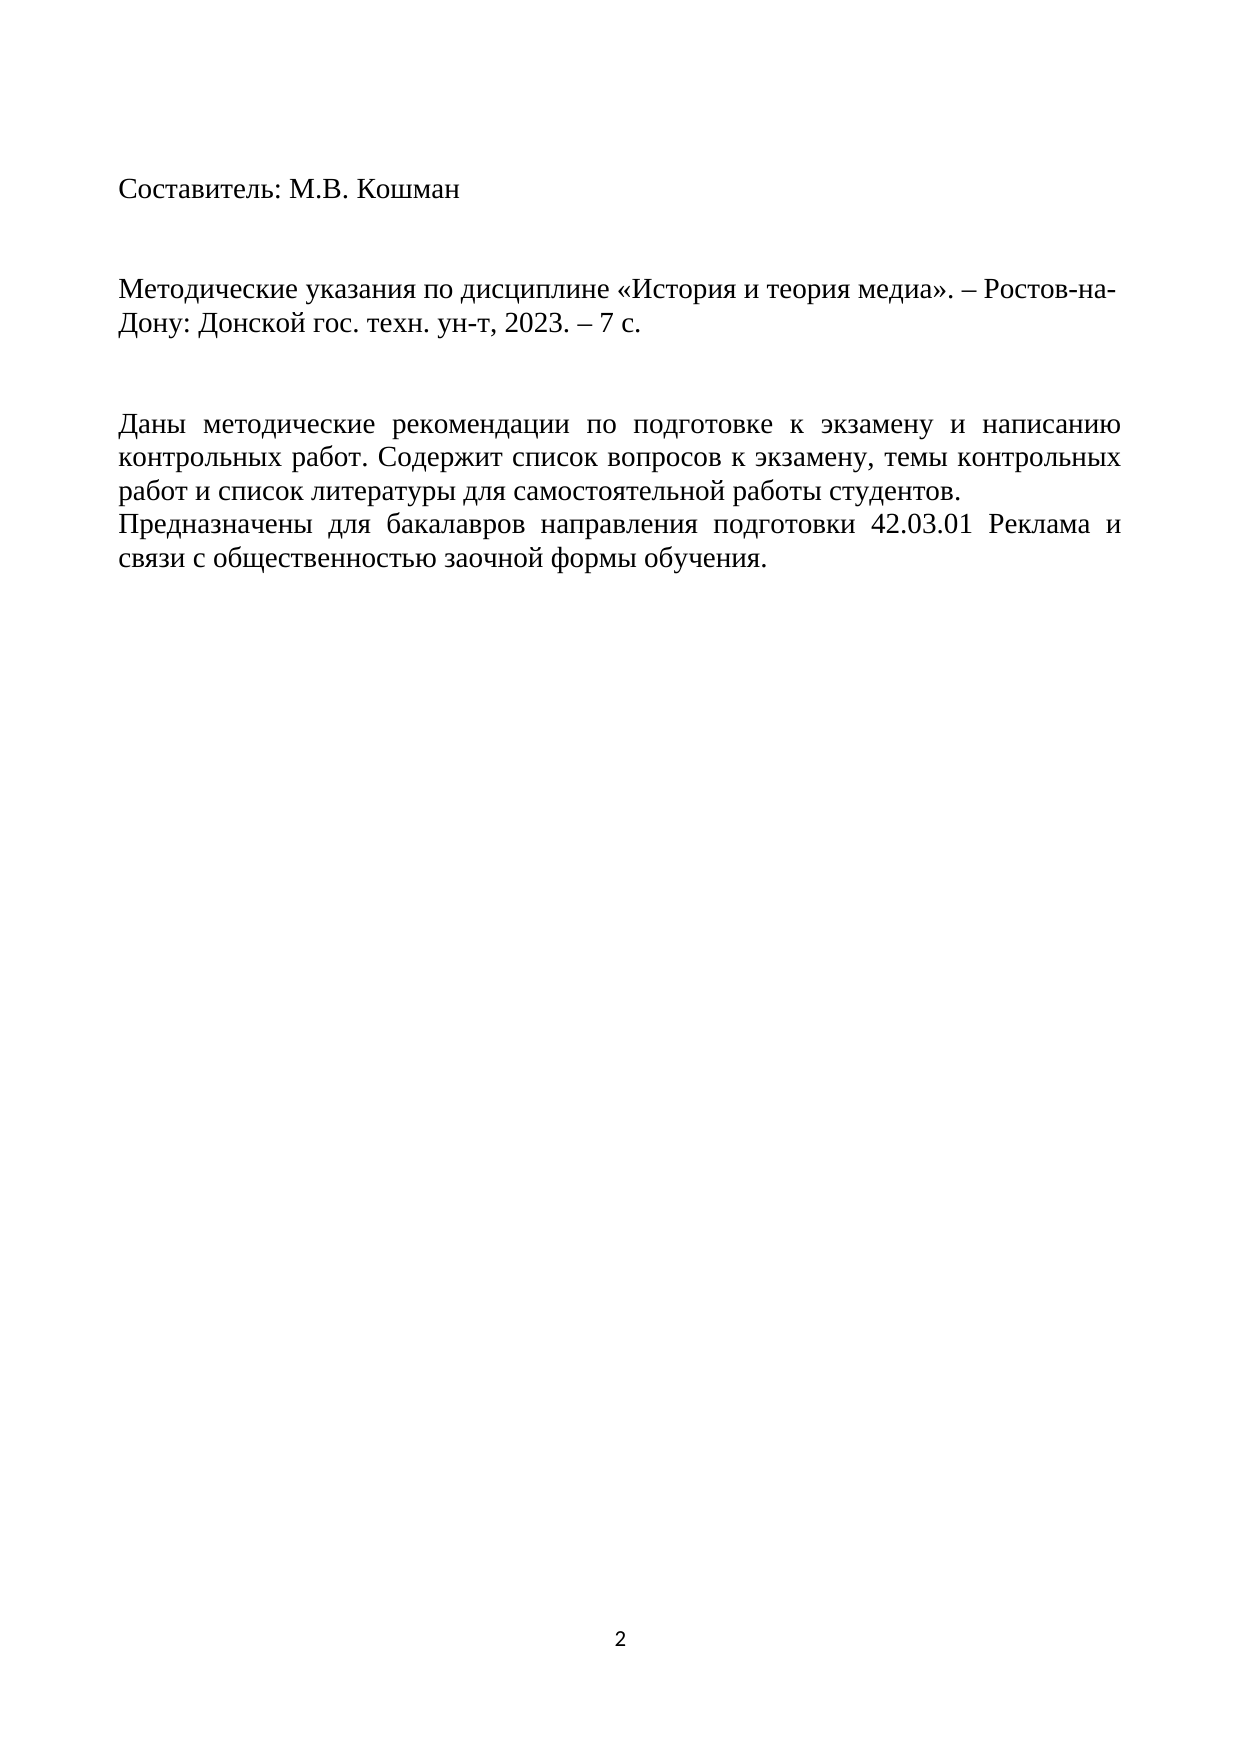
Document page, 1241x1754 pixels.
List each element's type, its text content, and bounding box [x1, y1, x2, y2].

text Предназначены для бакалавров направления подготовки 42.03.01 Реклама и связи с общественностью заочной формы обучения. [118, 506, 1122, 573]
text Составитель: М.В. Кошман [118, 171, 1122, 204]
text Даны методические рекомендации по подготовке к экзамену и написанию контрольных работ. Содержит список вопросов к экзамену, темы контрольных работ и список литературы для самостоятельной работы студентов. [118, 406, 1122, 506]
text Методические указания по дисциплине «История и теория медиа». – Ростов-на-Дону: Донской гос. техн. ун-т, 2023. – 7 с. [118, 272, 1122, 339]
